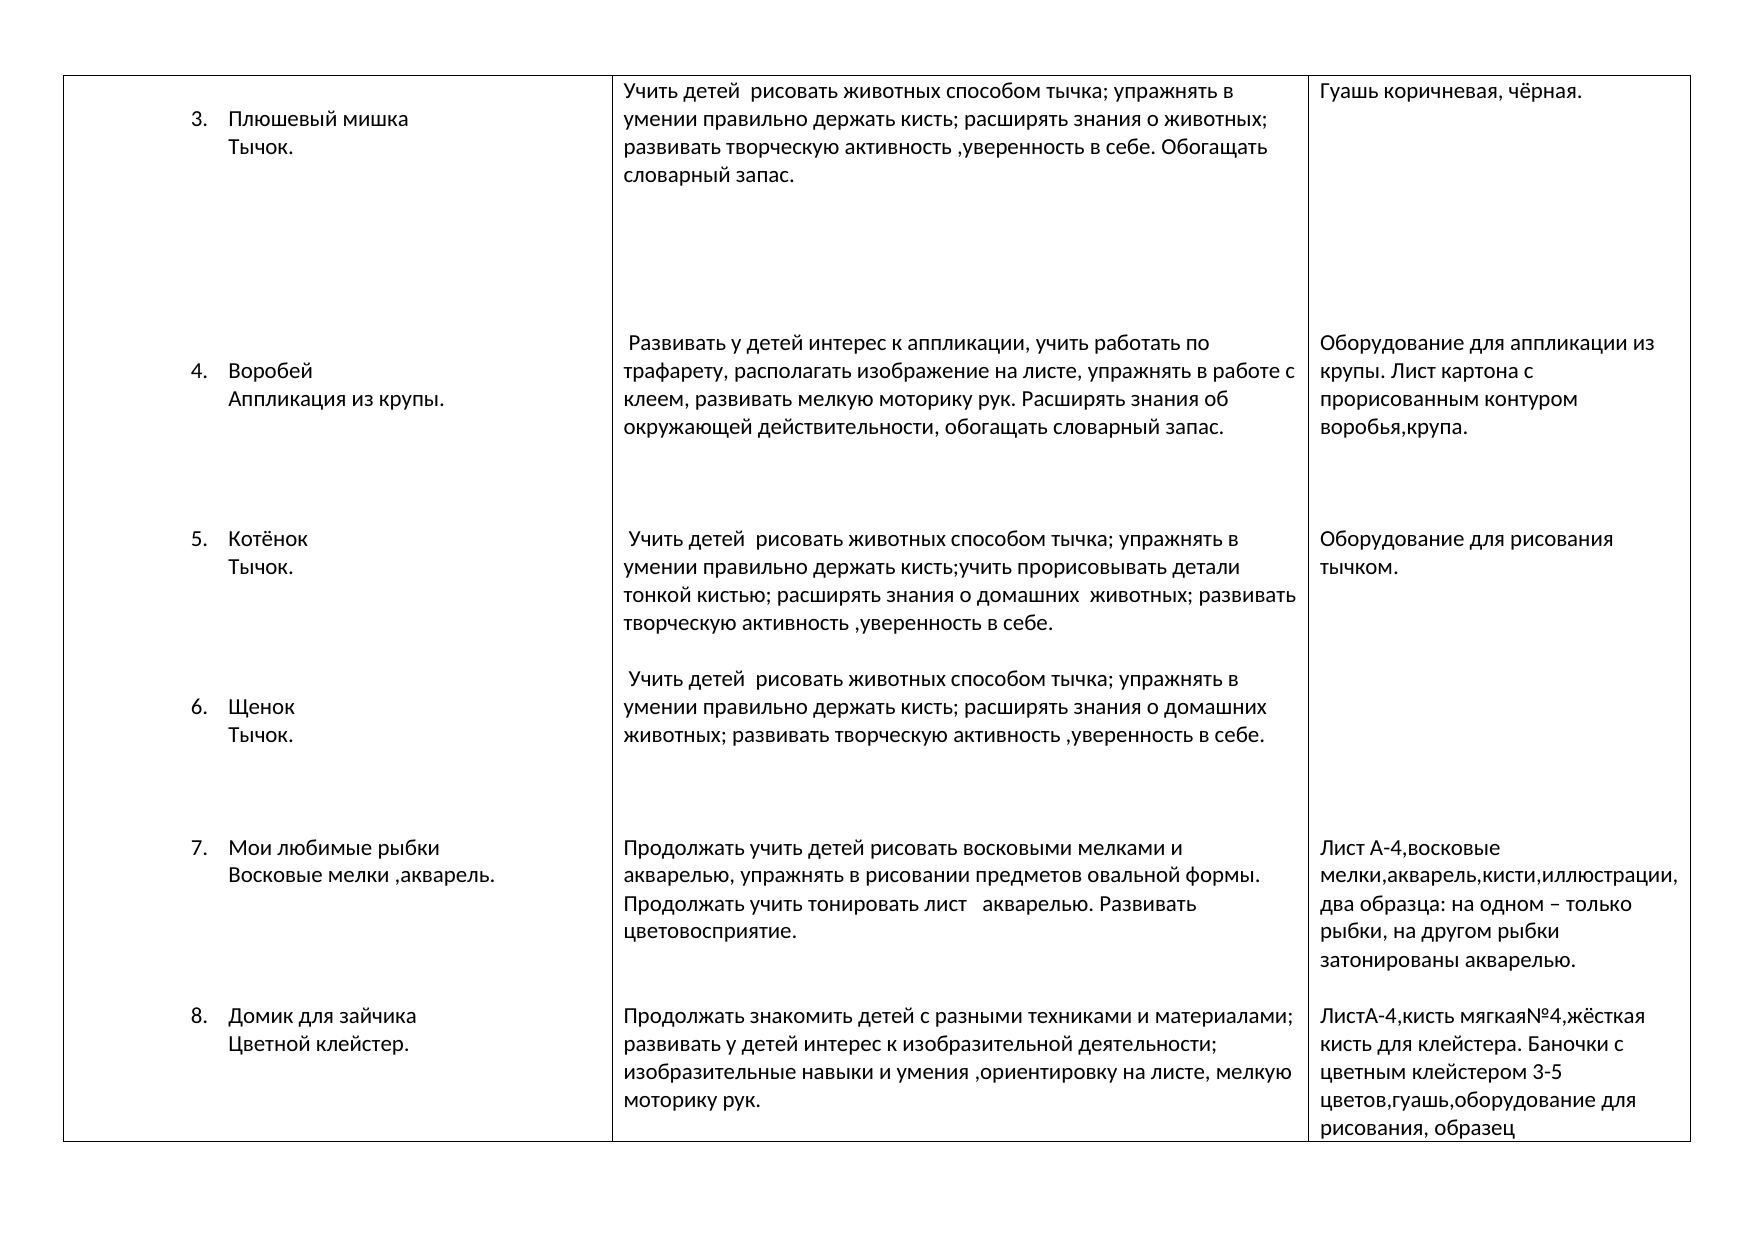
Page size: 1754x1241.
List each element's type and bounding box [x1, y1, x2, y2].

table_cell [613, 76, 1308, 1141]
table_cell [64, 76, 612, 1141]
table_cell [1309, 76, 1690, 1141]
